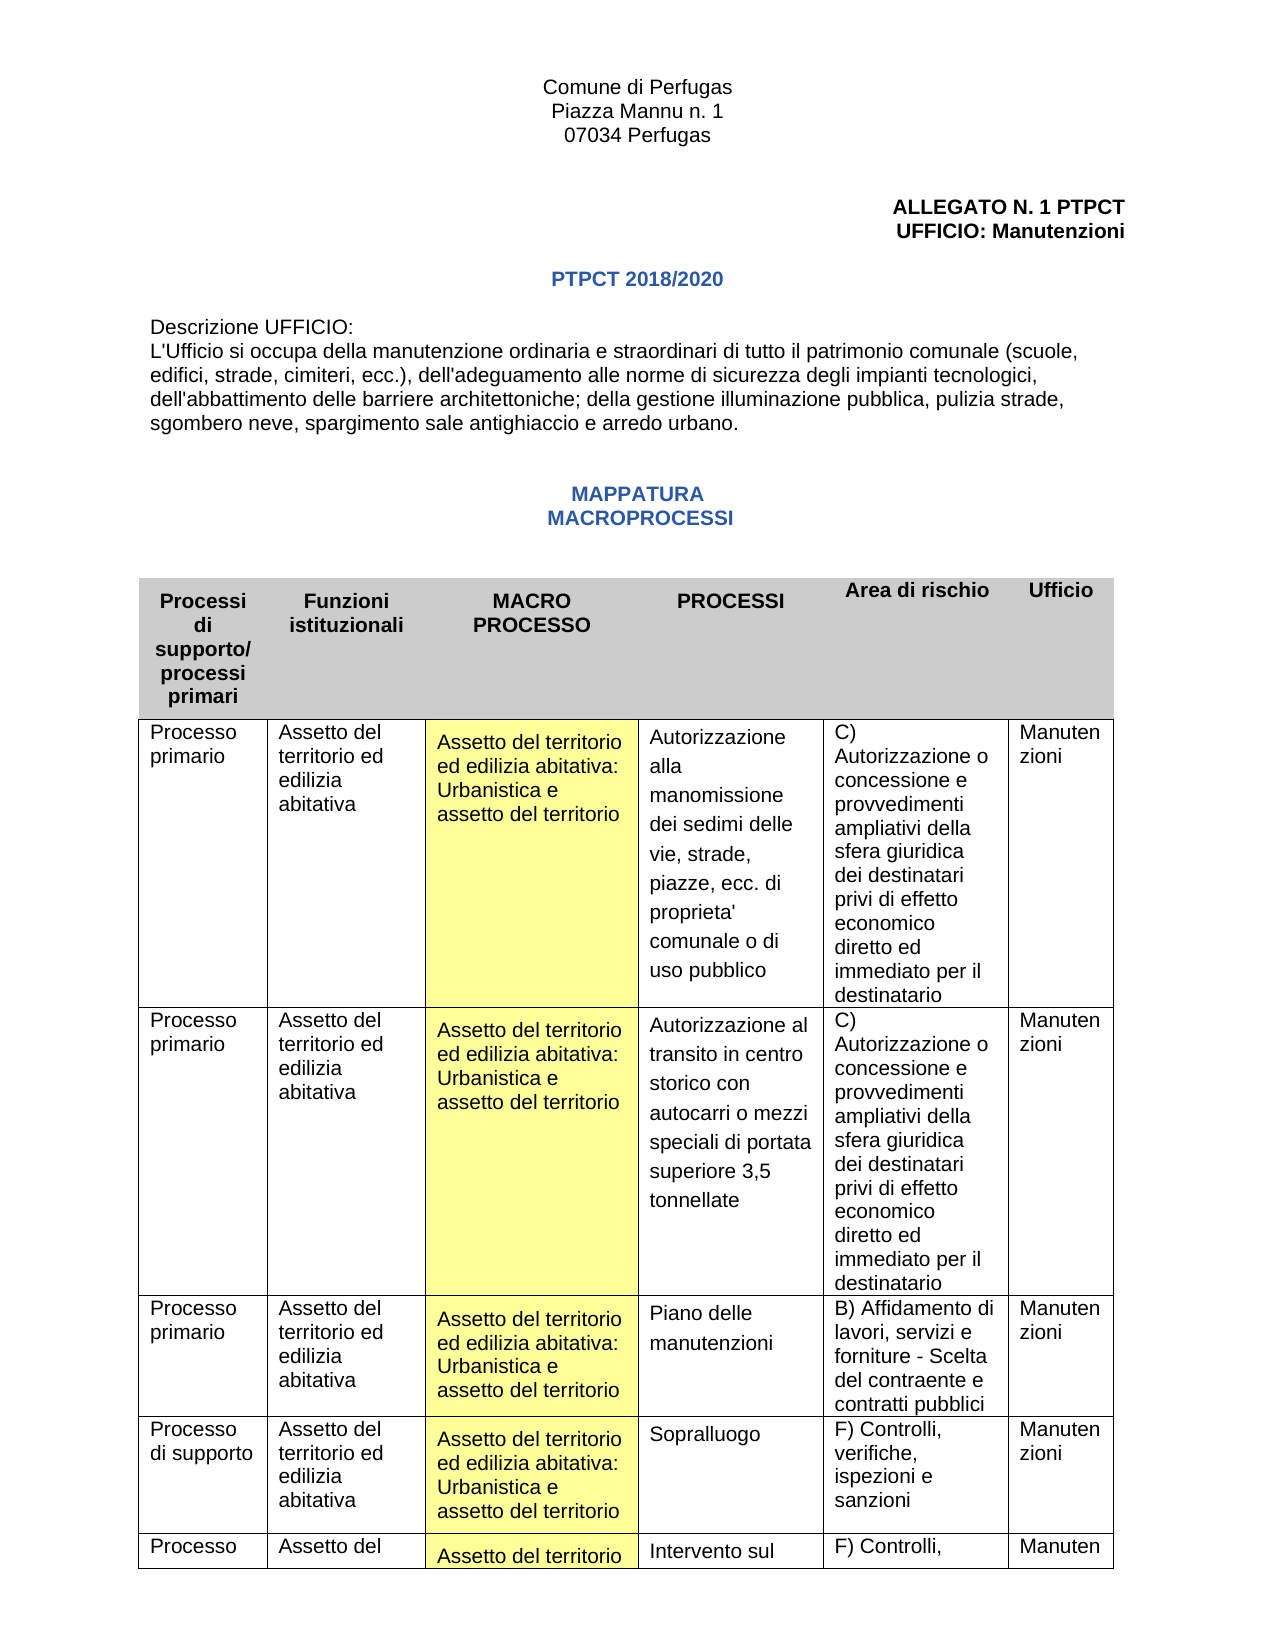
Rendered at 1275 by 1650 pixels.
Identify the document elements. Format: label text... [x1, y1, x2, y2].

table_cell Piano delle manutenzioni [639, 1296, 823, 1416]
table_cell Assetto del territorio ed edilizia abitativa [268, 720, 425, 1007]
table_cell C) Autorizzazione o concessione e provvedimenti ampliativi della sfera giuridica dei destinatari privi di effetto economico diretto ed immediato per il destinatario [824, 720, 1008, 1007]
table_header Ufficio [1008, 578, 1114, 719]
table_cell C) Autorizzazione o concessione e provvedimenti ampliativi della sfera giuridica dei destinatari privi di effetto economico diretto ed immediato per il destinatario [824, 1008, 1008, 1295]
table_cell Assetto del territorio ed edilizia abitativa [268, 1296, 425, 1416]
text Descrizione UFFICIO: [150, 314, 1125, 338]
text UFFICIO: Manutenzioni [150, 219, 1125, 243]
text PTPCT 2018/2020 [150, 267, 1125, 291]
table_cell Assetto del territorio ed edilizia abitativa: Urbanistica e assetto del territorio [426, 1296, 638, 1416]
table_cell B) Affidamento di lavori, servizi e forniture - Scelta del contraente e contratti pubblici [824, 1296, 1008, 1416]
table_cell Autorizzazione alla manomissione dei sedimi delle vie, strade, piazze, ecc. di proprieta' comunale o di uso pubblico [639, 720, 823, 1007]
table_cell Manutenzioni [1009, 1534, 1113, 1568]
table_cell Processo primario [139, 1534, 267, 1568]
table_header Funzioni istituzionali [267, 578, 426, 719]
text Comune di Perfugas [150, 75, 1125, 99]
table_cell Manutenzioni [1009, 1417, 1113, 1533]
text 07034 Perfugas [150, 123, 1125, 147]
table_cell Manutenzioni [1009, 1008, 1113, 1295]
text Piazza Mannu n. 1 [150, 99, 1125, 123]
text MACROPROCESSI [150, 506, 1125, 530]
table_header Processi di supporto/processi primari [139, 578, 267, 719]
text MAPPATURA [150, 482, 1125, 506]
text ALLEGATO N. 1 PTPCT [150, 195, 1125, 219]
table_cell Processo primario [139, 1296, 267, 1416]
table_cell Sopralluogo [639, 1417, 823, 1533]
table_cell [426, 1417, 638, 1533]
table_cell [824, 1417, 1008, 1533]
table_cell Processo primario [139, 720, 267, 1007]
table_cell Processo primario [139, 1008, 267, 1295]
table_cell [824, 1534, 1008, 1568]
table_cell Manutenzioni [1009, 1296, 1113, 1416]
table_cell Processo di supporto [139, 1417, 267, 1533]
table_header MACRO PROCESSO [426, 578, 638, 719]
table_header Area di rischio [823, 578, 1008, 719]
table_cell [639, 1534, 823, 1568]
table_cell Manutenzioni [1009, 720, 1113, 1007]
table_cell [426, 1534, 638, 1568]
table_header PROCESSI [638, 578, 823, 719]
table_cell Assetto del territorio ed edilizia abitativa: Urbanistica e assetto del territorio [426, 1008, 638, 1295]
table_cell Assetto del territorio ed edilizia abitativa: Urbanistica e assetto del territorio [426, 720, 638, 1007]
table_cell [268, 1534, 425, 1568]
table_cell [268, 1417, 425, 1533]
table_cell Autorizzazione al transito in centro storico con autocarri o mezzi speciali di portata superiore 3,5 tonnellate [639, 1008, 823, 1295]
table_cell Assetto del territorio ed edilizia abitativa [268, 1008, 425, 1295]
text L'Ufficio si occupa della manutenzione ordinaria e straordinari di tutto il patrimonio comunale (scuole, edifici, strade, cimiteri, ecc.), dell'adeguamento alle norme di sicurezza degli impianti tecnologici, dell'abbattimento delle barriere architettoniche; della gestione illuminazione pubblica, pulizia strade, sgombero neve, spargimento sale antighiaccio e arredo urbano. [150, 338, 1125, 434]
